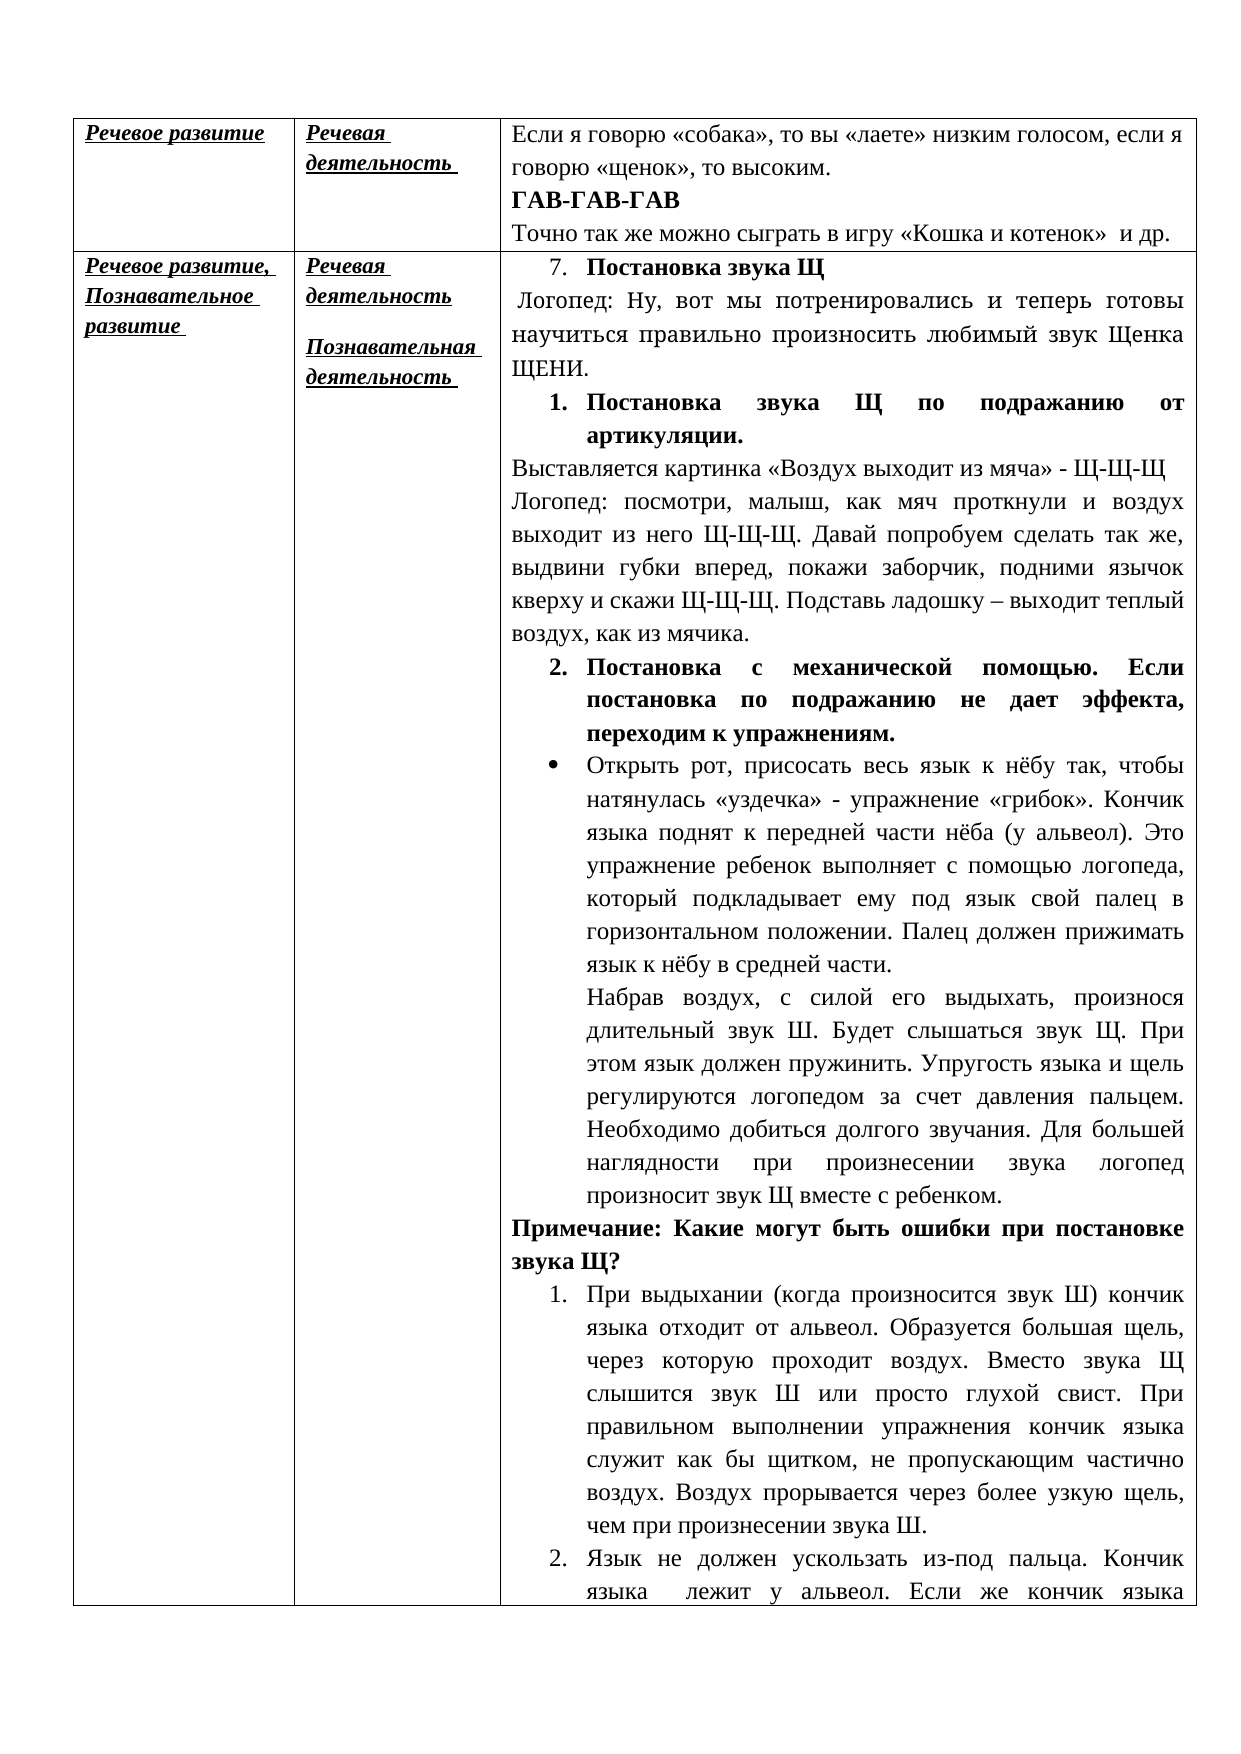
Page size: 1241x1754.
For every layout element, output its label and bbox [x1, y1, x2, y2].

table_cell [501, 119, 1196, 251]
table_cell [295, 119, 500, 251]
table_cell [74, 119, 294, 251]
table_cell [74, 252, 294, 1605]
table_cell [501, 252, 1196, 1605]
table_cell [295, 252, 500, 1605]
